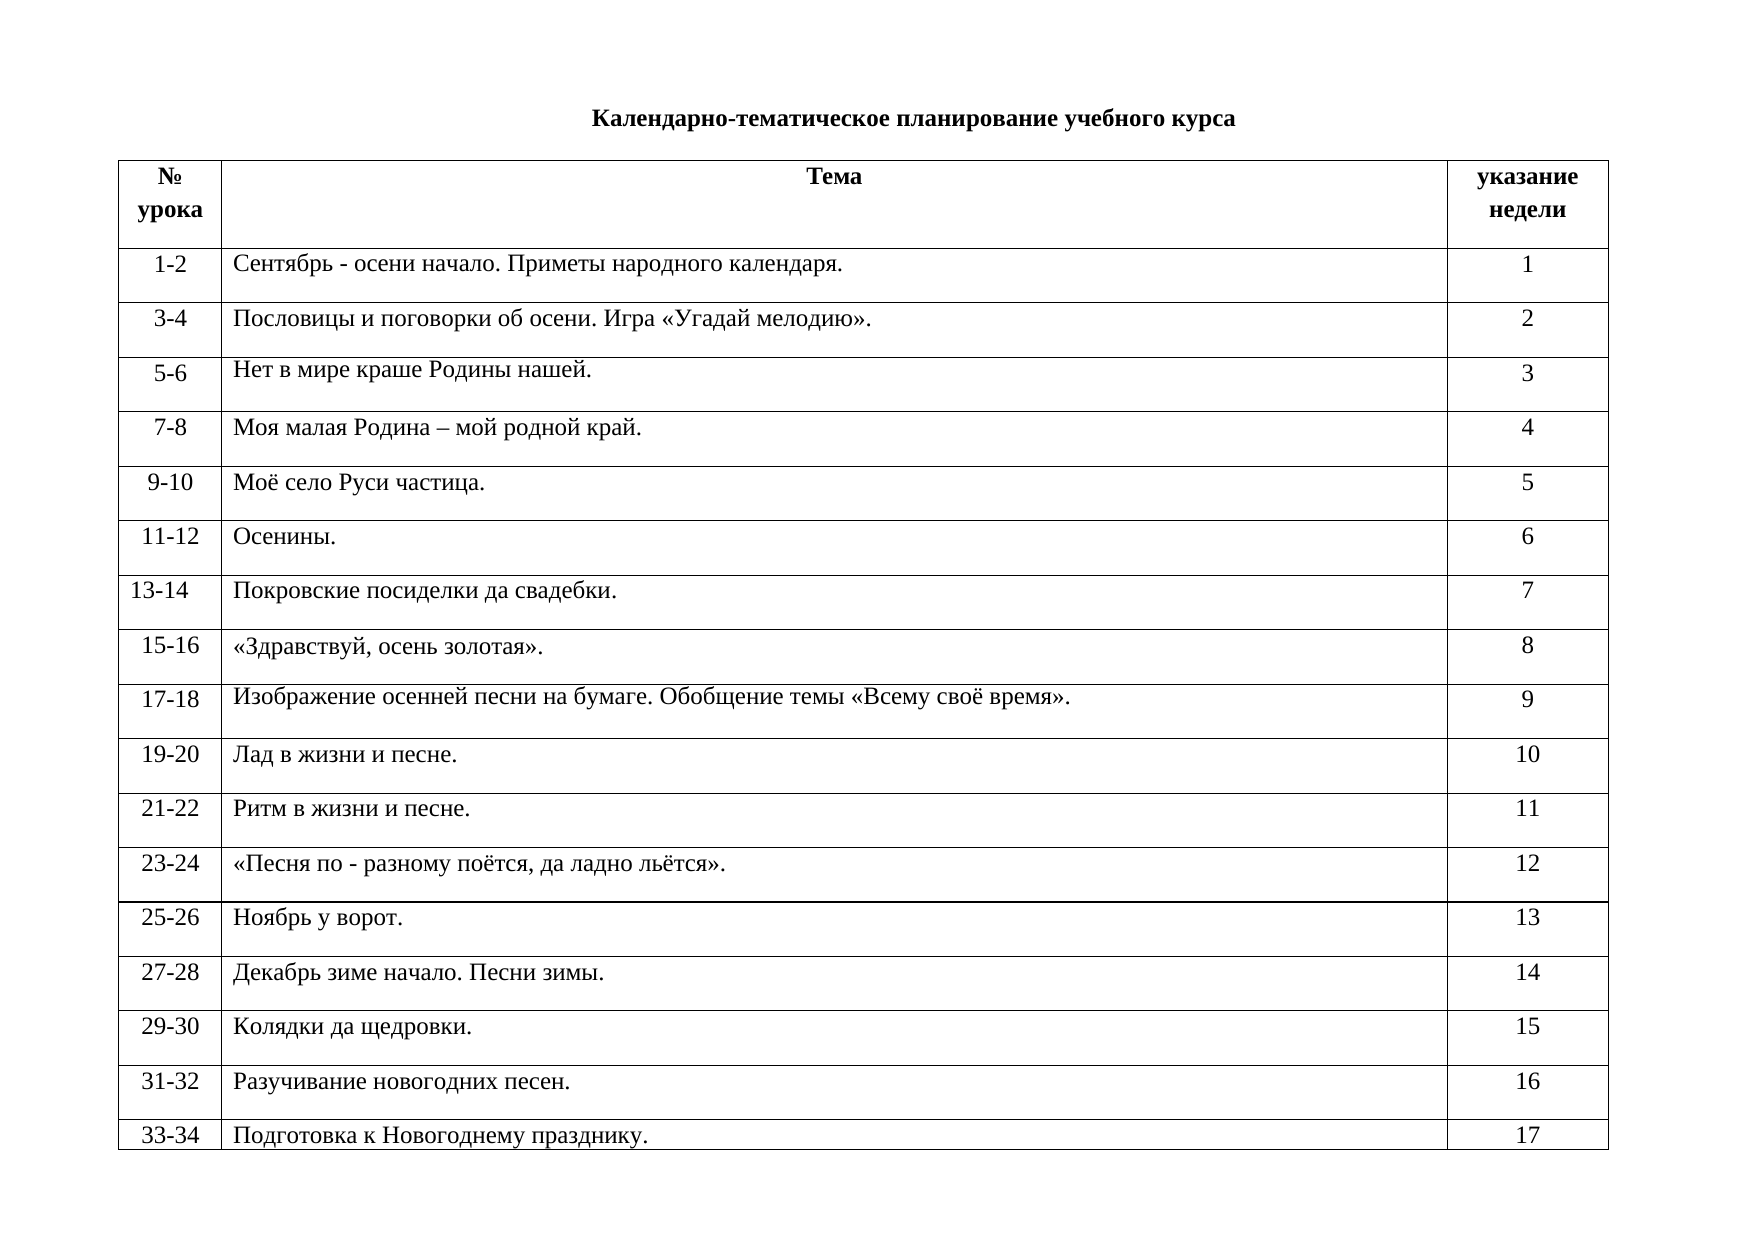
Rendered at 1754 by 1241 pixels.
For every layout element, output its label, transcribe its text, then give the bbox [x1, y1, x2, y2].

table_cell 17 [1448, 1120, 1608, 1149]
table_cell Пословицы и поговорки об осени. Игра «Угадай мелодию». [222, 303, 1447, 357]
table_cell 16 [1448, 1066, 1608, 1119]
table_cell 11 [1448, 794, 1608, 847]
table_cell Декабрь зиме начало. Песни зимы. [222, 957, 1447, 1010]
table_cell 9-10 [119, 467, 221, 520]
table_cell 15-16 [119, 630, 221, 683]
table_cell 12 [1448, 848, 1608, 901]
table_cell 3-4 [119, 303, 221, 357]
table_cell 33-34 [119, 1120, 221, 1149]
table_cell 2 [1448, 303, 1608, 357]
table_cell 13-14 [119, 576, 221, 629]
table_cell Лад в жизни и песне. [222, 739, 1447, 792]
table_cell Осенины. [222, 521, 1447, 574]
table_cell 15 [1448, 1011, 1608, 1065]
table_cell 29-30 [119, 1011, 221, 1065]
table_cell Разучивание новогодних песен. [222, 1066, 1447, 1119]
table_cell 5 [1448, 467, 1608, 520]
table_cell Изображение осенней песни на бумаге. Обобщение темы «Всему своё время». [222, 685, 1447, 738]
table_cell 4 [1448, 412, 1608, 466]
table_cell 10 [1448, 739, 1608, 792]
table_cell 31-32 [119, 1066, 221, 1119]
table_cell 25-26 [119, 903, 221, 956]
table_cell 6 [1448, 521, 1608, 574]
table_cell Ноябрь у ворот. [222, 903, 1447, 956]
table_cell Моё село Руси частица. [222, 467, 1447, 520]
table_header Тема [222, 161, 1447, 248]
text Календарно-тематическое планирование учебного курса [118, 103, 1636, 131]
table_cell 1 [1448, 249, 1608, 302]
table_cell 27-28 [119, 957, 221, 1010]
table_cell 23-24 [119, 848, 221, 901]
table_cell Покровские посиделки да свадебки. [222, 576, 1447, 629]
table_cell 21-22 [119, 794, 221, 847]
table_cell 17-18 [119, 685, 221, 738]
table_cell 7-8 [119, 412, 221, 466]
table_header указание недели [1448, 161, 1608, 248]
table_cell 5-6 [119, 358, 221, 411]
table_cell «Песня по - разному поётся, да ладно льётся». [222, 848, 1447, 901]
table_cell 11-12 [119, 521, 221, 574]
table_cell 1-2 [119, 249, 221, 302]
table_cell Колядки да щедровки. [222, 1011, 1447, 1065]
table_cell 9 [1448, 685, 1608, 738]
table_cell «Здравствуй, осень золотая». [222, 630, 1447, 683]
table_header № урока [119, 161, 221, 248]
table_cell 3 [1448, 358, 1608, 411]
table_cell 7 [1448, 576, 1608, 629]
table_cell 13 [1448, 903, 1608, 956]
table_cell Сентябрь - осени начало. Приметы народного календаря. [222, 249, 1447, 302]
table_cell Моя малая Родина – мой родной край. [222, 412, 1447, 466]
table_cell Ритм в жизни и песне. [222, 794, 1447, 847]
table_cell 14 [1448, 957, 1608, 1010]
table_cell 8 [1448, 630, 1608, 683]
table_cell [222, 1120, 1447, 1149]
table_cell 19-20 [119, 739, 221, 792]
table_cell Нет в мире краше Родины нашей. [222, 358, 1447, 411]
